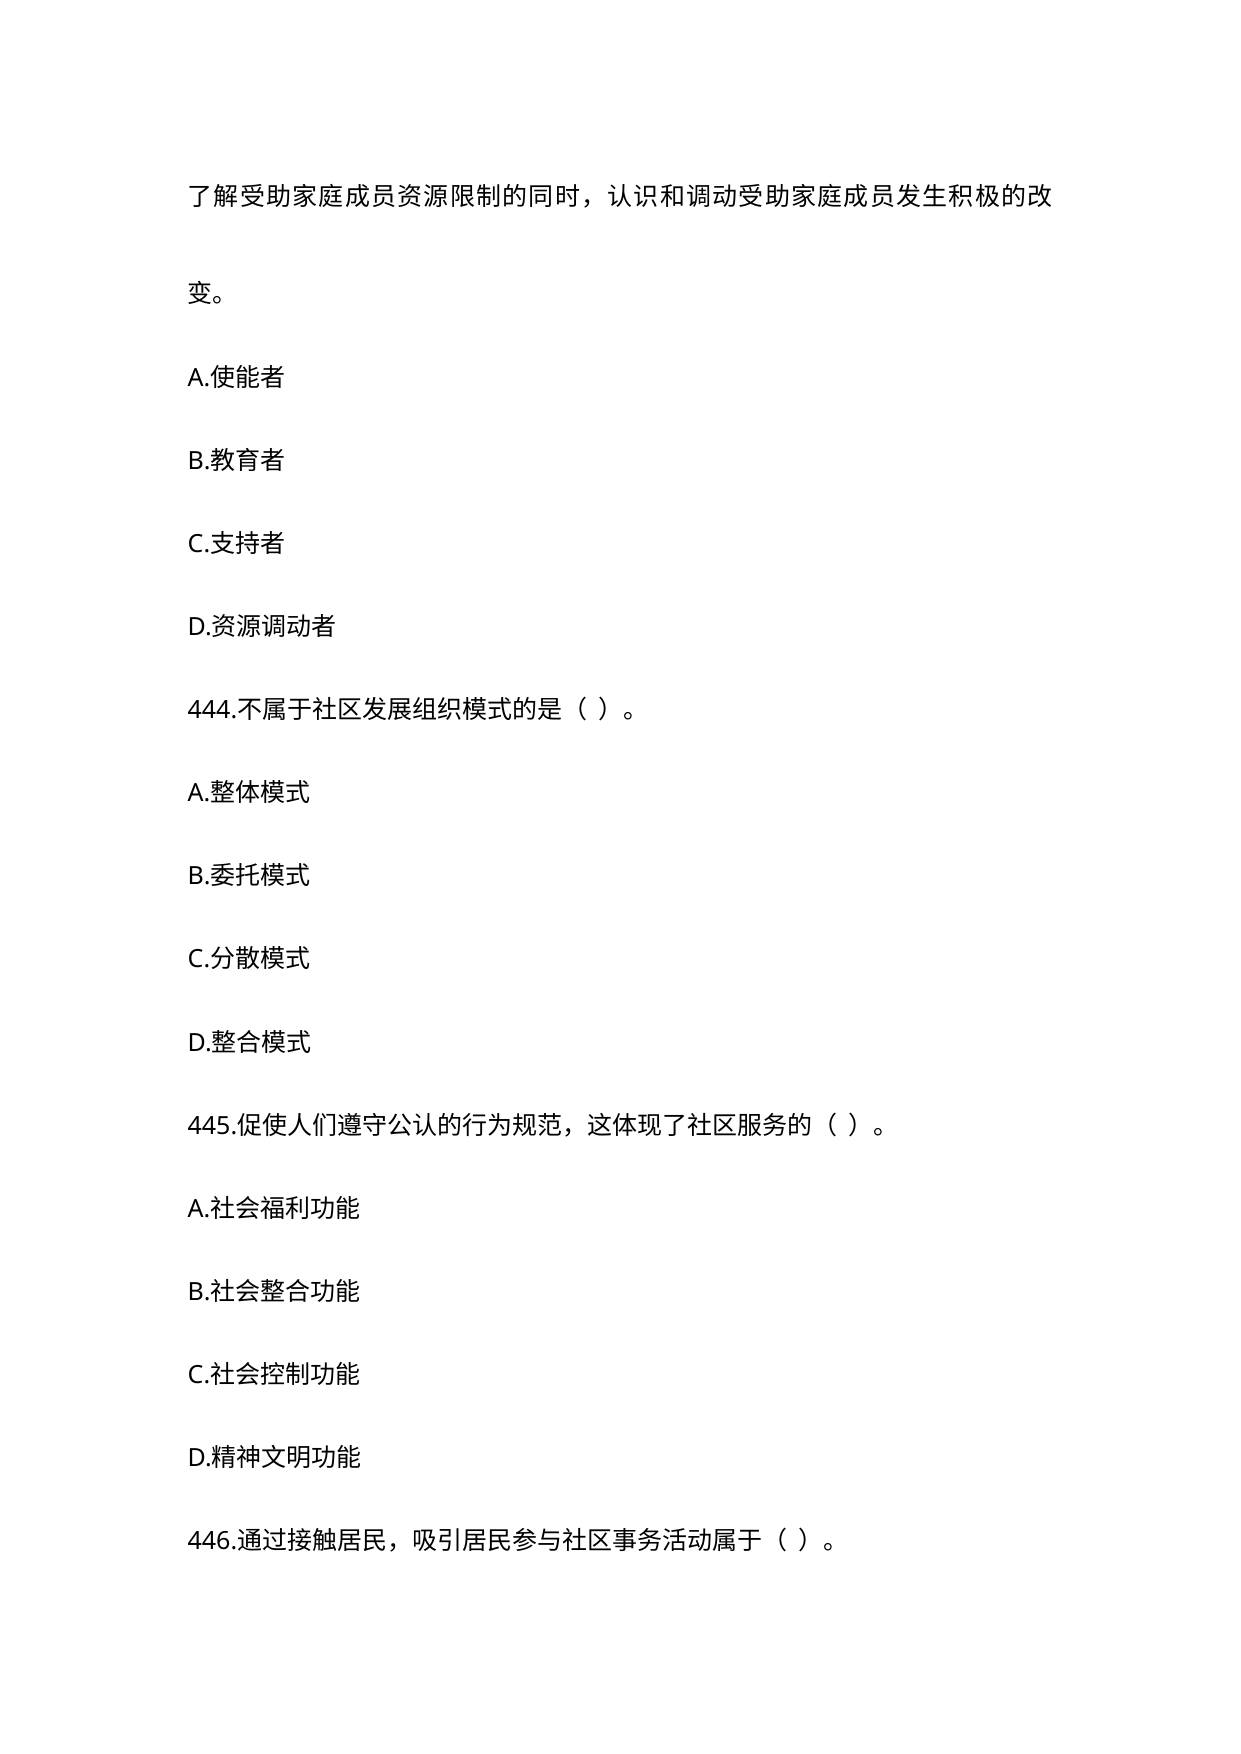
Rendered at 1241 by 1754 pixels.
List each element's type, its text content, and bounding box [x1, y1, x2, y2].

list D.精神文明功能 [187, 1423, 1053, 1488]
list B.社会整合功能 [187, 1257, 1053, 1322]
list D.资源调动者 [187, 592, 1053, 657]
list C.社会控制功能 [187, 1340, 1053, 1405]
list C.分散模式 [187, 924, 1053, 989]
list 446.通过接触居民，吸引居民参与社区事务活动属于（ ）。 [187, 1506, 1053, 1571]
list B.委托模式 [187, 841, 1053, 906]
list B.教育者 [187, 426, 1053, 491]
list C.支持者 [187, 509, 1053, 574]
list 444.不属于社区发展组织模式的是（ ）。 [187, 675, 1053, 740]
list D.整合模式 [187, 1008, 1053, 1073]
list A.整体模式 [187, 758, 1053, 823]
list 445.促使人们遵守公认的行为规范，这体现了社区服务的（ ）。 [187, 1091, 1053, 1156]
list A.使能者 [187, 343, 1053, 408]
list A.社会福利功能 [187, 1174, 1053, 1239]
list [187, 162, 1053, 324]
